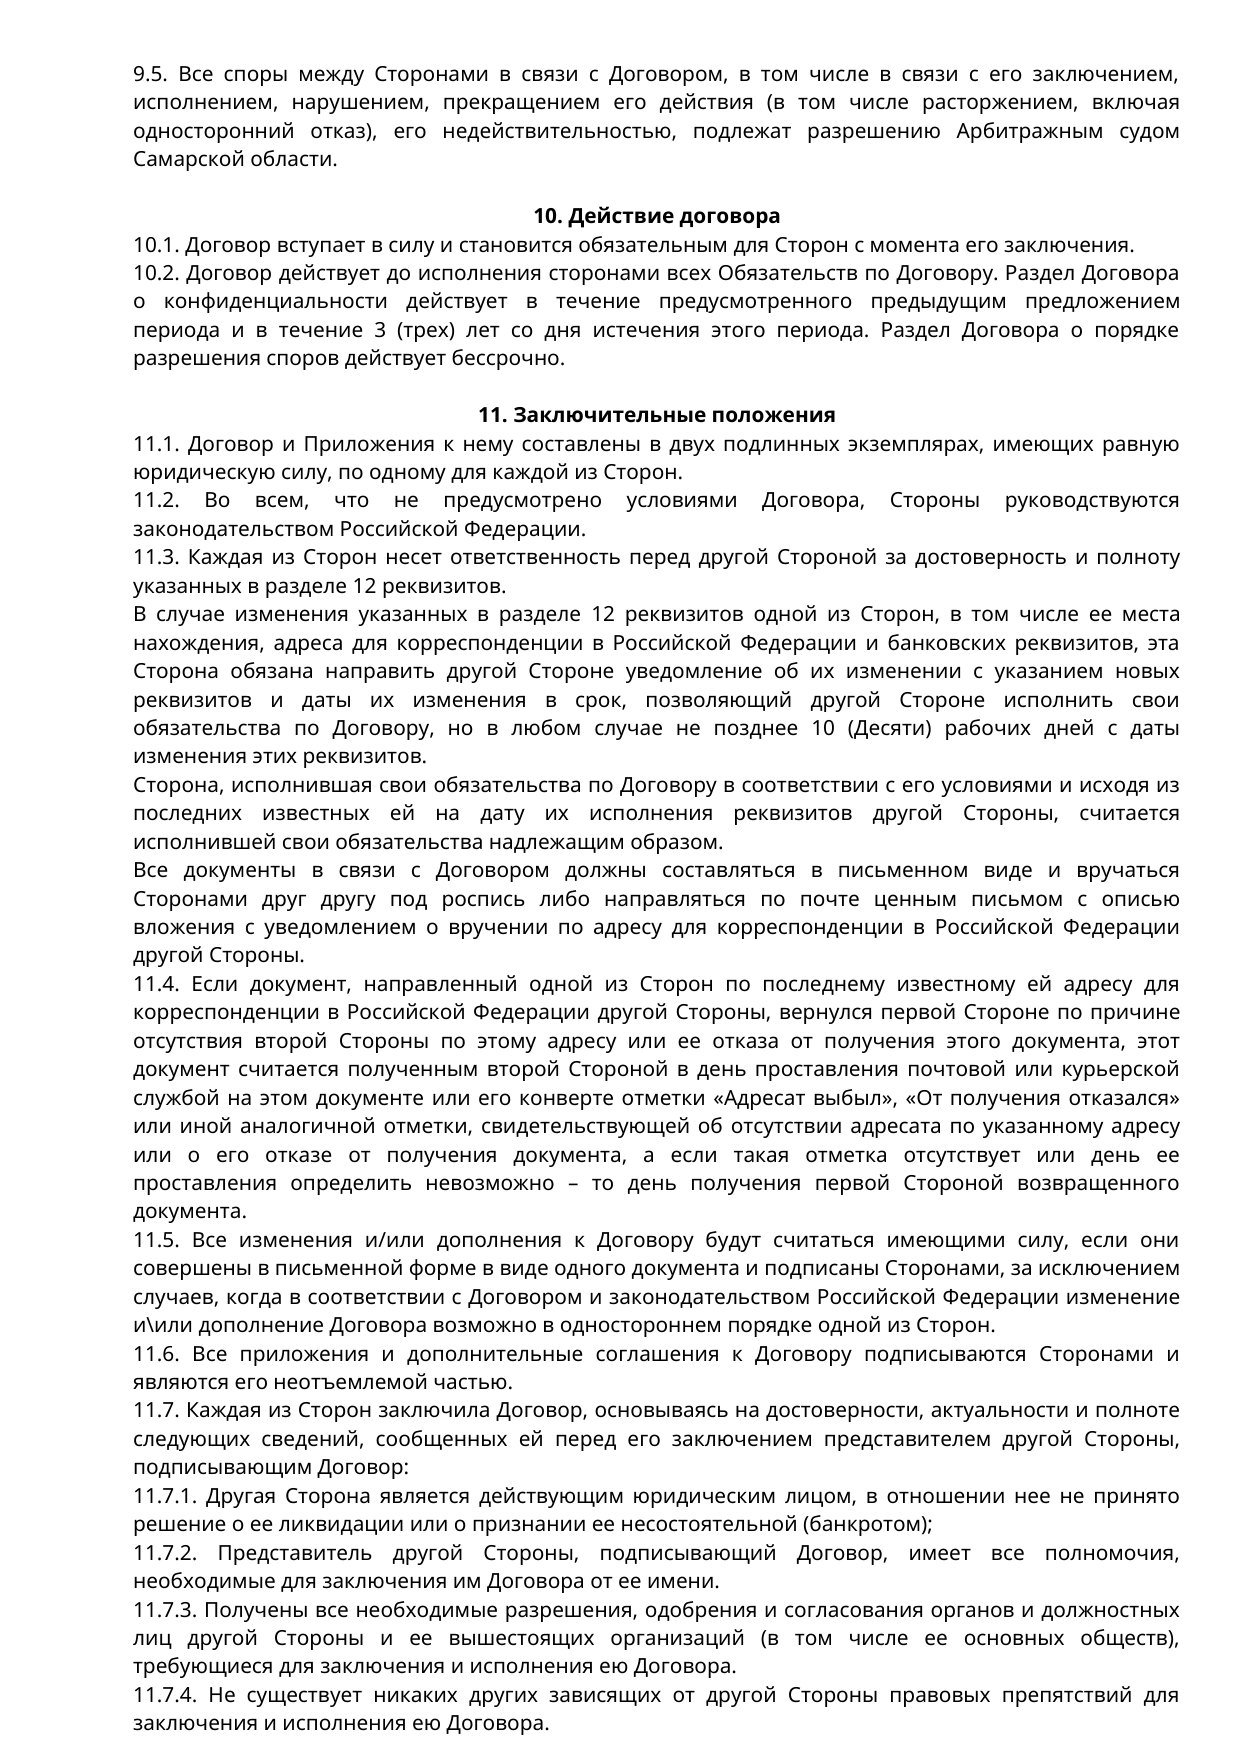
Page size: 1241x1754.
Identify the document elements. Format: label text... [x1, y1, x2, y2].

text 11.7.3. Получены все необходимые разрешения, одобрения и согласования органов и должностных лиц другой Стороны и ее вышестоящих организаций (в том числе ее основных обществ), требующиеся для заключения и исполнения ею Договора. [133, 1595, 1181, 1680]
text 11.2. Во всем, что не предусмотрено условиями Договора, Стороны руководствуются законодательством Российской Федерации. [133, 486, 1181, 542]
text 11.6. Все приложения и дополнительные соглашения к Договору подписываются Сторонами и являются его неотъемлемой частью. [133, 1339, 1181, 1396]
text 11.7. Каждая из Сторон заключила Договор, основываясь на достоверности, актуальности и полноте следующих сведений, сообщенных ей перед его заключением представителем другой Стороны, подписывающим Договор: [133, 1396, 1181, 1481]
text В случае изменения указанных в разделе 12 реквизитов одной из Сторон, в том числе ее места нахождения, адреса для корреспонденции в Российской Федерации и банковских реквизитов, эта Сторона обязана направить другой Стороне уведомление об их изменении с указанием новых реквизитов и даты их изменения в срок, позволяющий другой Стороне исполнить свои обязательства по Договору, но в любом случае не позднее 10 (Десяти) рабочих дней с даты изменения этих реквизитов. [133, 599, 1181, 770]
text Сторона, исполнившая свои обязательства по Договору в соответствии с его условиями и исходя из последних известных ей на дату их исполнения реквизитов другой Стороны, считается исполнившей свои обязательства надлежащим образом. [133, 770, 1181, 855]
text 11. Заключительные положения [133, 400, 1181, 429]
text 10. Действие договора [133, 201, 1181, 230]
text 11.3. Каждая из Сторон несет ответственность перед другой Стороной за достоверность и полноту указанных в разделе 12 реквизитов. [133, 542, 1181, 599]
text Все документы в связи с Договором должны составляться в письменном виде и вручаться Сторонами друг другу под роспись либо направляться по почте ценным письмом с описью вложения с уведомлением о вручении по адресу для корреспонденции в Российской Федерации другой Стороны. [133, 855, 1181, 969]
text 11.7.2. Представитель другой Стороны, подписывающий Договор, имеет все полномочия, необходимые для заключения им Договора от ее имени. [133, 1538, 1181, 1595]
text 9.5. Все споры между Сторонами в связи с Договором, в том числе в связи с его заключением, исполнением, нарушением, прекращением его действия (в том числе расторжением, включая односторонний отказ), его недействительностью, подлежат разрешению Арбитражным судом Самарской области. [133, 59, 1181, 173]
text 10.1. Договор вступает в силу и становится обязательным для Сторон с момента его заключения. [133, 230, 1181, 258]
text 10.2. Договор действует до исполнения сторонами всех Обязательств по Договору. Раздел Договора о конфиденциальности действует в течение предусмотренного предыдущим предложением периода и в течение 3 (трех) лет со дня истечения этого периода. Раздел Договора о порядке разрешения споров действует бессрочно. [133, 258, 1181, 372]
text 11.4. Если документ, направленный одной из Сторон по последнему известному ей адресу для корреспонденции в Российской Федерации другой Стороны, вернулся первой Стороне по причине отсутствия второй Стороны по этому адресу или ее отказа от получения этого документа, этот документ считается полученным второй Стороной в день проставления почтовой или курьерской службой на этом документе или его конверте отметки «Адресат выбыл», «От получения отказался» или иной аналогичной отметки, свидетельствующей об отсутствии адресата по указанному адресу или о его отказе от получения документа, а если такая отметка отсутствует или день ее проставления определить невозможно – то день получения первой Стороной возвращенного документа. [133, 969, 1181, 1225]
text 11.1. Договор и Приложения к нему составлены в двух подлинных экземплярах, имеющих равную юридическую силу, по одному для каждой из Сторон. [133, 429, 1181, 486]
text 11.5. Все изменения и/или дополнения к Договору будут считаться имеющими силу, если они совершены в письменной форме в виде одного документа и подписаны Сторонами, за исключением случаев, когда в соответствии с Договором и законодательством Российской Федерации изменение и\или дополнение Договора возможно в одностороннем порядке одной из Сторон. [133, 1225, 1181, 1339]
text 11.7.1. Другая Сторона является действующим юридическим лицом, в отношении нее не принято решение о ее ликвидации или о признании ее несостоятельной (банкротом); [133, 1481, 1181, 1538]
text 11.7.4. Не существует никаких других зависящих от другой Стороны правовых препятствий для заключения и исполнения ею Договора. [133, 1680, 1181, 1737]
